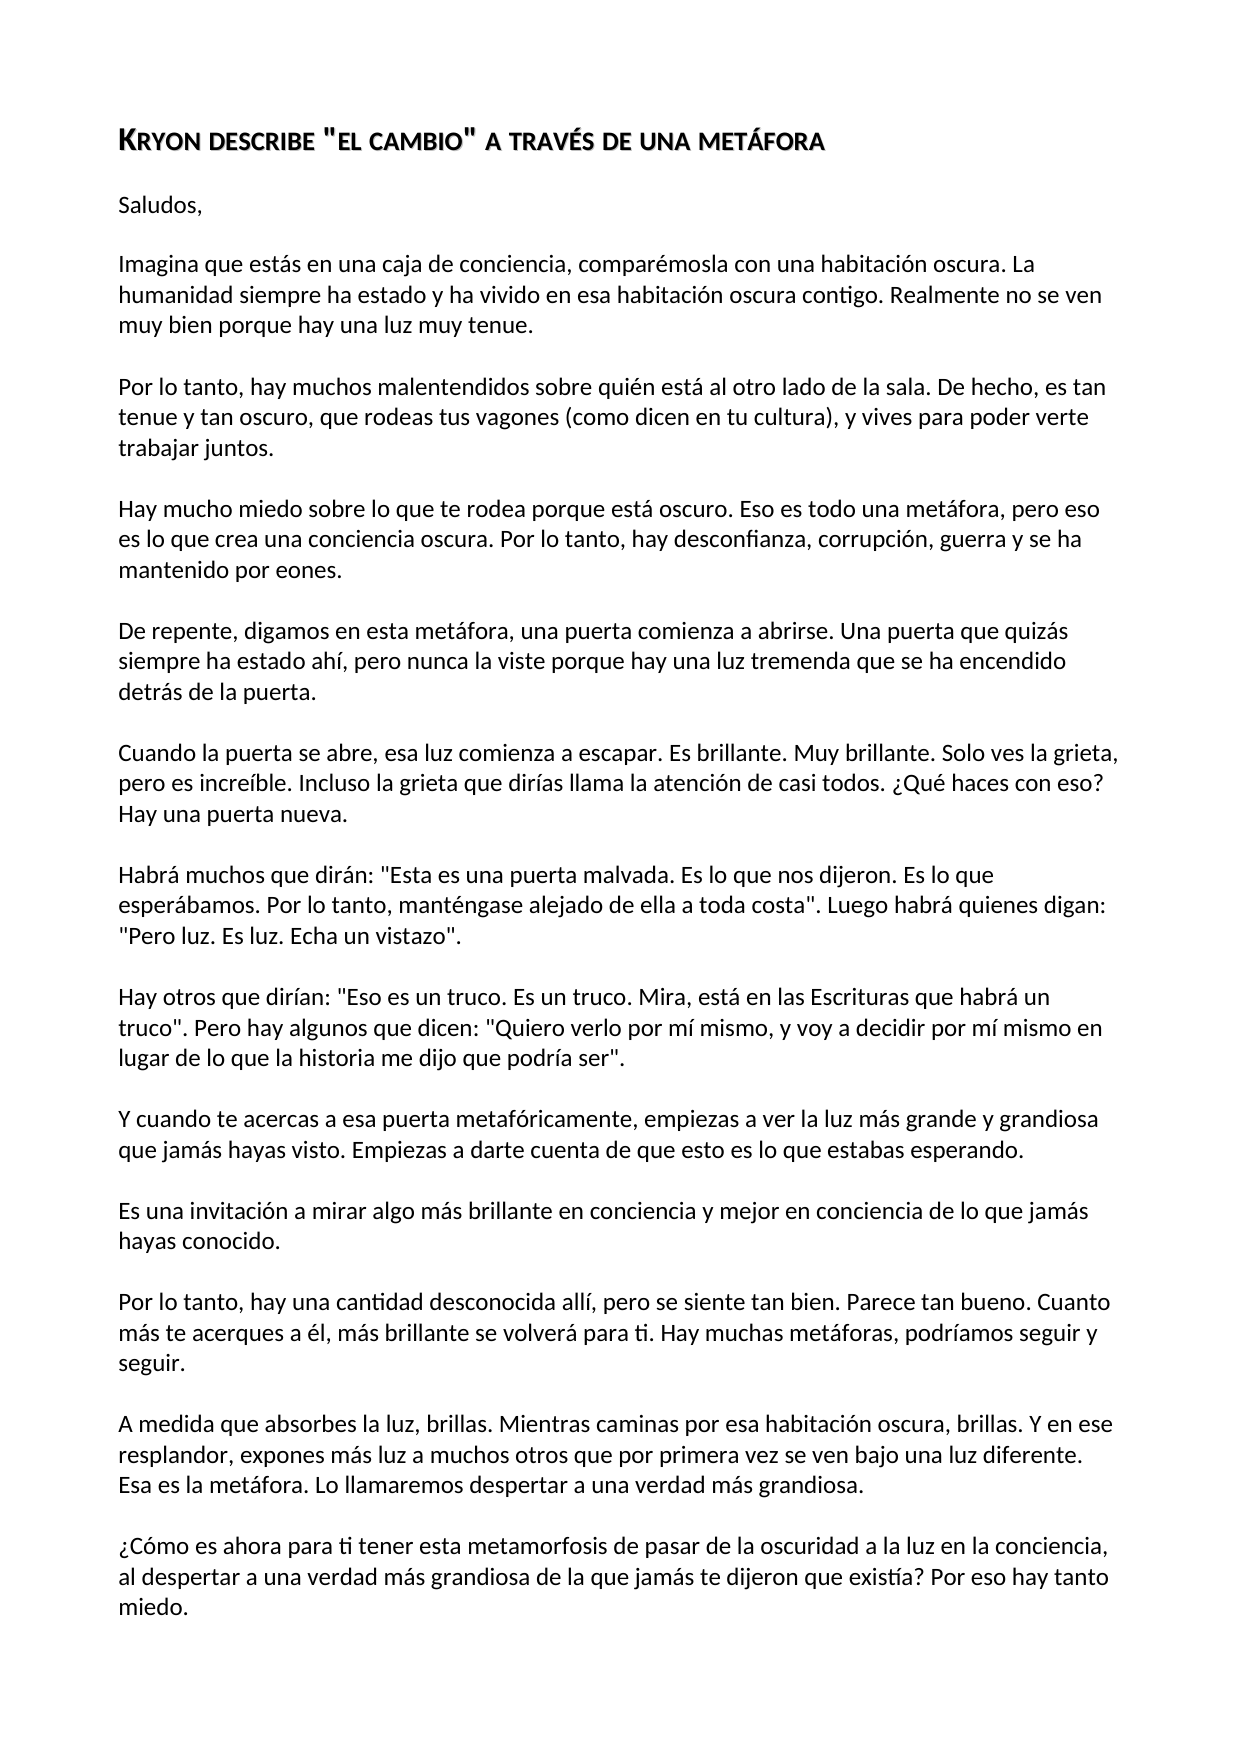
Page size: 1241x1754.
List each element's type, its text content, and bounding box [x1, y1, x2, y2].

text Es una invitación a mirar algo más brillante en conciencia y mejor en conciencia de lo que jamás hayas conocido. [118, 1195, 1122, 1256]
text Kryon describe "el cambio" a través de una metáfora [118, 118, 1122, 159]
text Saludos, [118, 189, 1122, 249]
text Hay otros que dirían: "Eso es un truco. Es un truco. Mira, está en las Escrituras que habrá un truco". Pero hay algunos que dicen: "Quiero verlo por mí mismo, y voy a decidir por mí mismo en lugar de lo que la historia me dijo que podría ser". [118, 981, 1122, 1073]
text Y cuando te acercas a esa puerta metafóricamente, empiezas a ver la luz más grande y grandiosa que jamás hayas visto. Empiezas a darte cuenta de que esto es lo que estabas esperando. [118, 1103, 1122, 1164]
text Hay mucho miedo sobre lo que te rodea porque está oscuro. Eso es todo una metáfora, pero eso es lo que crea una conciencia oscura. Por lo tanto, hay desconfianza, corrupción, guerra y se ha mantenido por eones. [118, 493, 1122, 584]
text Cuando la puerta se abre, esa luz comienza a escapar. Es brillante. Muy brillante. Solo ves la grieta, pero es increíble. Incluso la grieta que dirías llama la atención de casi todos. ¿Qué haces con eso? Hay una puerta nueva. [118, 737, 1122, 828]
text A medida que absorbes la luz, brillas. Mientras caminas por esa habitación oscura, brillas. Y en ese resplandor, expones más luz a muchos otros que por primera vez se ven bajo una luz diferente. Esa es la metáfora. Lo llamaremos despertar a una verdad más grandiosa. [118, 1408, 1122, 1500]
text De repente, digamos en esta metáfora, una puerta comienza a abrirse. Una puerta que quizás siempre ha estado ahí, pero nunca la viste porque hay una luz tremenda que se ha encendido detrás de la puerta. [118, 615, 1122, 706]
text Por lo tanto, hay una cantidad desconocida allí, pero se siente tan bien. Parece tan bueno. Cuanto más te acerques a él, más brillante se volverá para ti. Hay muchas metáforas, podríamos seguir y seguir. [118, 1286, 1122, 1378]
text Por lo tanto, hay muchos malentendidos sobre quién está al otro lado de la sala. De hecho, es tan tenue y tan oscuro, que rodeas tus vagones (como dicen en tu cultura), y vives para poder verte trabajar juntos. [118, 371, 1122, 462]
text ¿Cómo es ahora para ti tener esta metamorfosis de pasar de la oscuridad a la luz en la conciencia, al despertar a una verdad más grandiosa de la que jamás te dijeron que existía? Por eso hay tanto miedo. [118, 1531, 1122, 1622]
text Habrá muchos que dirán: "Esta es una puerta malvada. Es lo que nos dijeron. Es lo que esperábamos. Por lo tanto, manténgase alejado de ella a toda costa". Luego habrá quienes digan: "Pero luz. Es luz. Echa un vistazo". [118, 859, 1122, 951]
text Imagina que estás en una caja de conciencia, comparémosla con una habitación oscura. La humanidad siempre ha estado y ha vivido en esa habitación oscura contigo. Realmente no se ven muy bien porque hay una luz muy tenue. [118, 249, 1122, 340]
